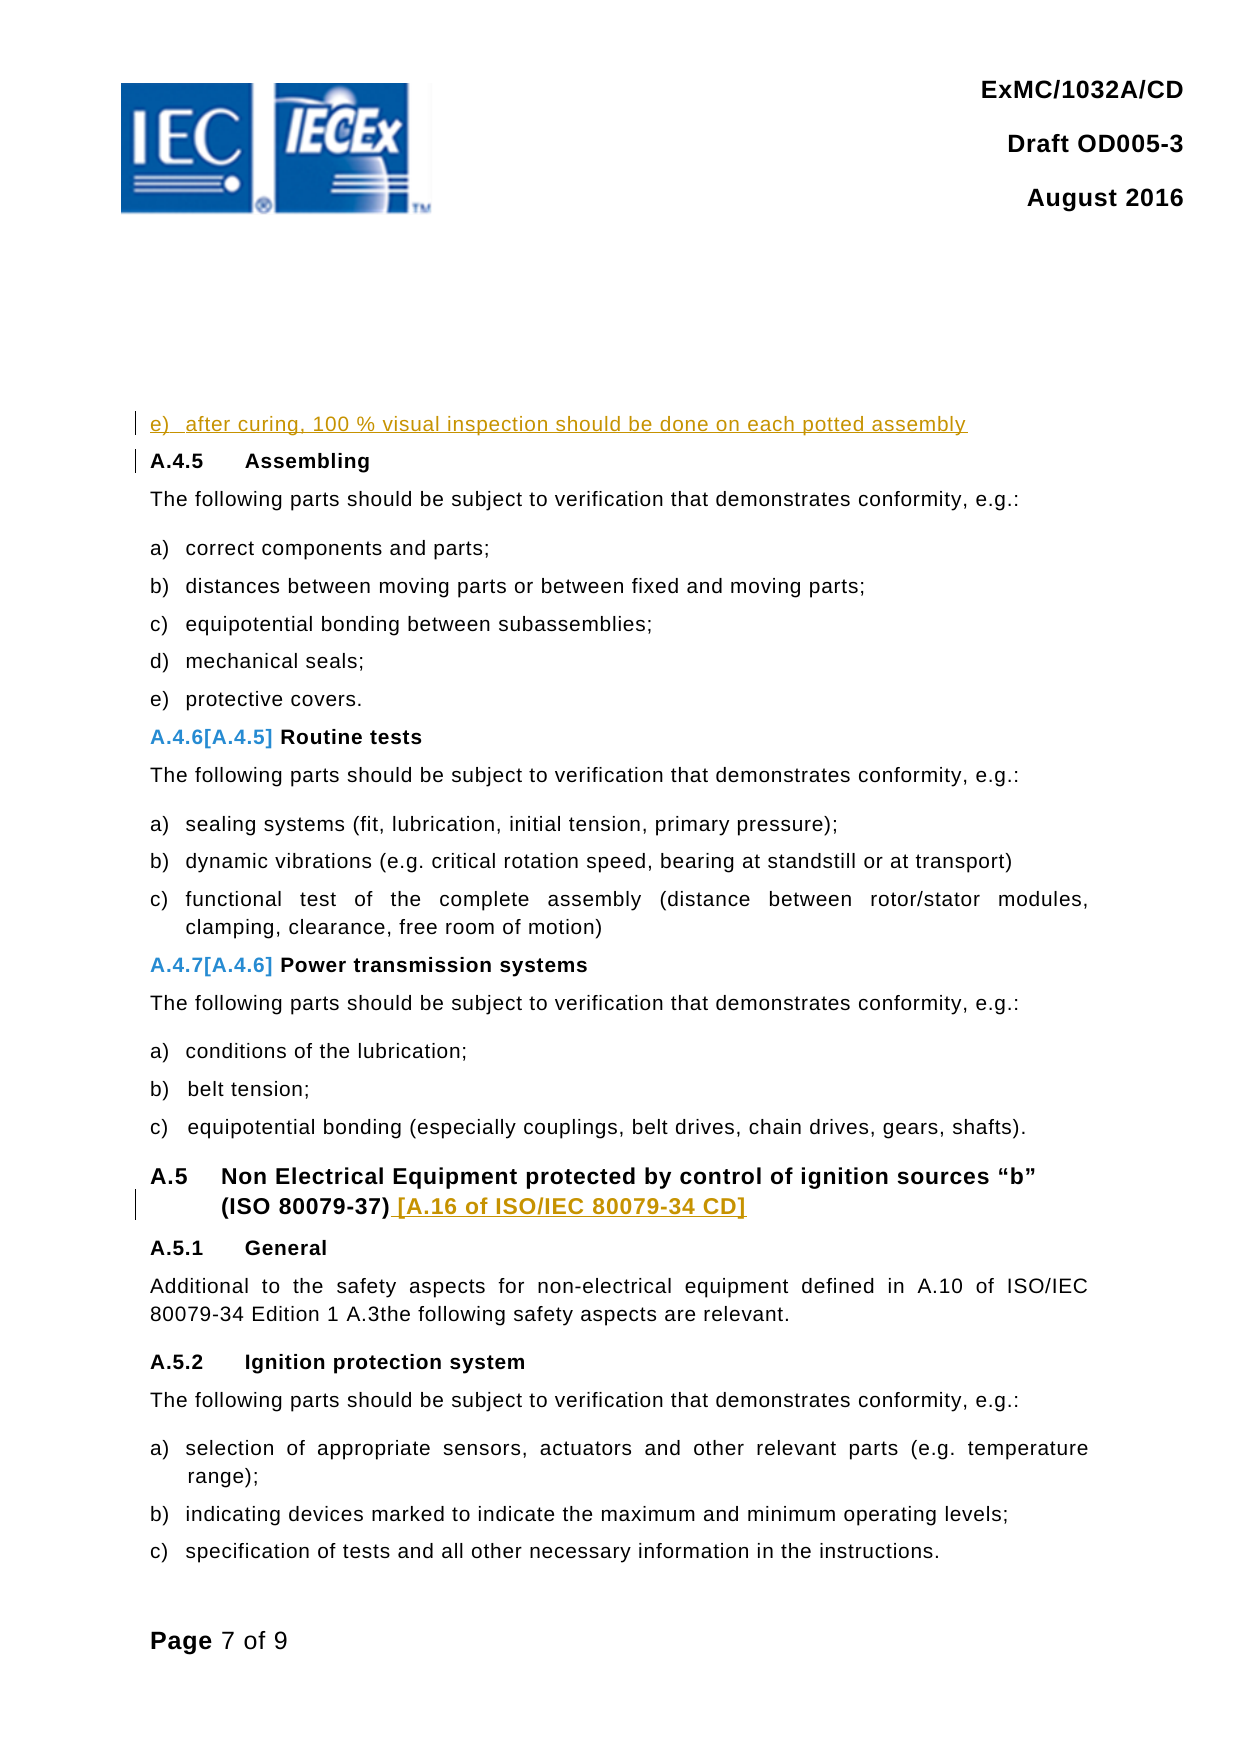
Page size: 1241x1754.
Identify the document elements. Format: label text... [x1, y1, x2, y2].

subtitle Routine tests [150, 725, 1090, 749]
subtitle Power transmission systems [150, 953, 1090, 977]
list indicating devices marked to indicate the maximum and minimum operating levels; [150, 1501, 1090, 1525]
subtitle Ignition protection system [150, 1350, 1090, 1374]
subtitle General [150, 1236, 1090, 1260]
subtitle Non Electrical Equipment protected by control of ignition sources “b” (ISO 80079-37) [150, 1163, 1090, 1220]
text Additional to the safety aspects for non-electrical equipment defined in A.10 of ISO/IEC 80079-34 Edition 1 the following safety aspects are relevant. [150, 1274, 1090, 1325]
list mechanical seals; [150, 649, 1090, 673]
list equipotential bonding between subassemblies; [150, 611, 1090, 635]
text The following parts should be subject to verification that demonstrates conformity, e.g.: [150, 763, 1090, 787]
list specification of tests and all other necessary information in the instructions. [150, 1539, 1090, 1563]
list protective covers. [150, 687, 1090, 711]
list equipotential bonding (especially couplings, belt drives, chain drives, gears, shafts). [150, 1115, 1090, 1139]
list distances between moving parts or between fixed and moving parts; [150, 573, 1090, 597]
list sealing systems (fit, lubrication, initial tension, primary pressure); [150, 811, 1090, 835]
picture [121, 83, 436, 219]
list functional test of the complete assembly (distance between rotor/stator modules, clamping, clearance, free room of motion) [150, 887, 1090, 939]
list correct components and parts; [150, 536, 1090, 559]
subtitle Assembling [150, 449, 1090, 473]
text The following parts should be subject to verification that demonstrates conformity, e.g.: [150, 991, 1090, 1014]
list selection of appropriate sensors, actuators and other relevant parts (e.g. temperature range); [150, 1436, 1090, 1487]
list conditions of the lubrication; [150, 1039, 1090, 1063]
text The following parts should be subject to verification that demonstrates conformity, e.g.: [150, 487, 1090, 511]
list dynamic vibrations (e.g. critical rotation speed, bearing at standstill or at transport) [150, 849, 1090, 873]
text The following parts should be subject to verification that demonstrates conformity, e.g.: [150, 1388, 1090, 1412]
list belt tension; [150, 1077, 1090, 1101]
